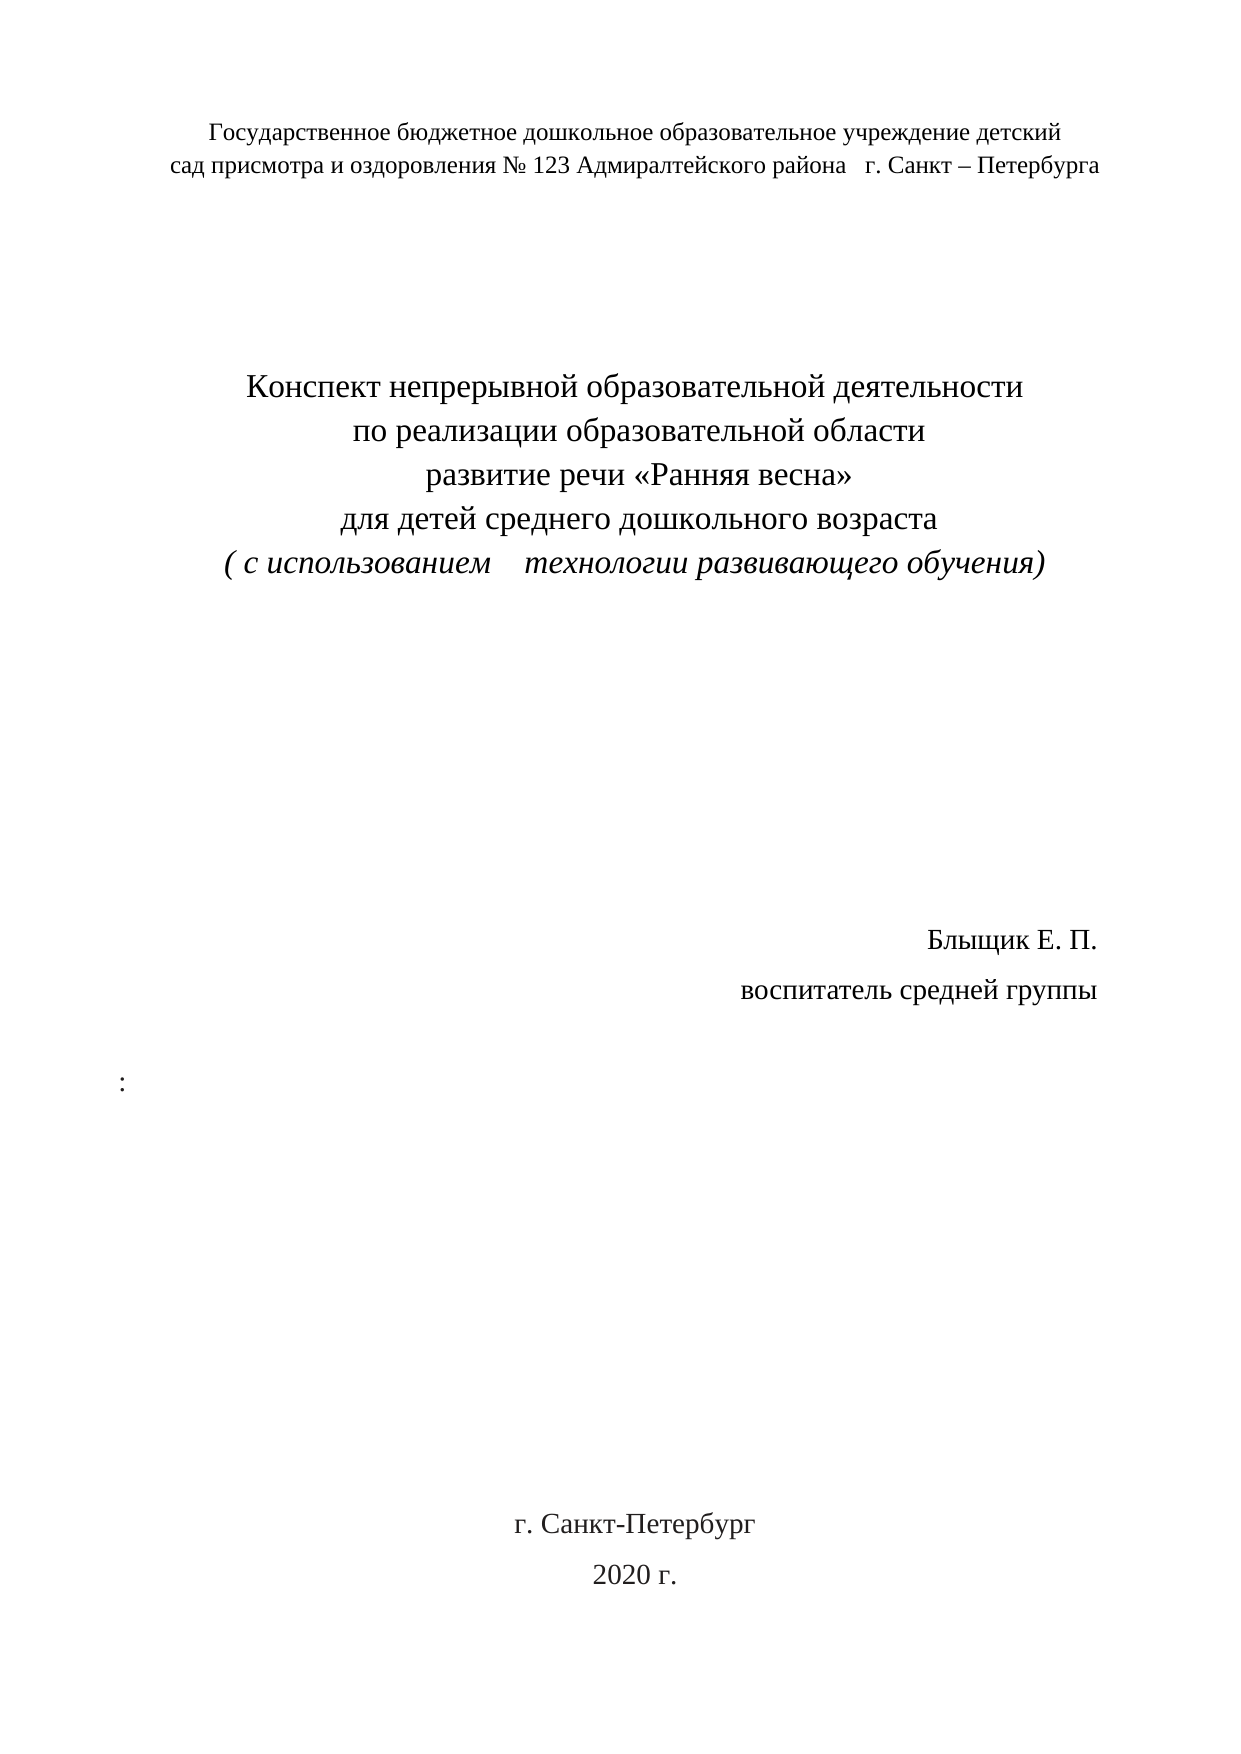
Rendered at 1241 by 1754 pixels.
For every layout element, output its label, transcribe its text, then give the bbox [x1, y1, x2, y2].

text Конспект непрерывной образовательной деятельности [118, 366, 1152, 404]
text для детей среднего дошкольного возраста [118, 498, 1152, 536]
text г. Санкт-Петербург [118, 1506, 1152, 1540]
text Государственное бюджетное дошкольное образовательное учреждение детский сад присмотра и оздоровления № 123 Адмиралтейского района г. Санкт – Петербурга [118, 117, 1152, 179]
table_header Блыщик Е. П. воспитатель средней группы [172, 822, 1097, 1064]
text развитие речи «Ранняя весна» [118, 454, 1152, 492]
text ( с использованием технологии развивающего обучения) [118, 542, 1152, 580]
text 2020 г. [118, 1557, 1152, 1590]
text : [118, 1064, 1152, 1097]
text по реализации образовательной области [118, 410, 1152, 448]
